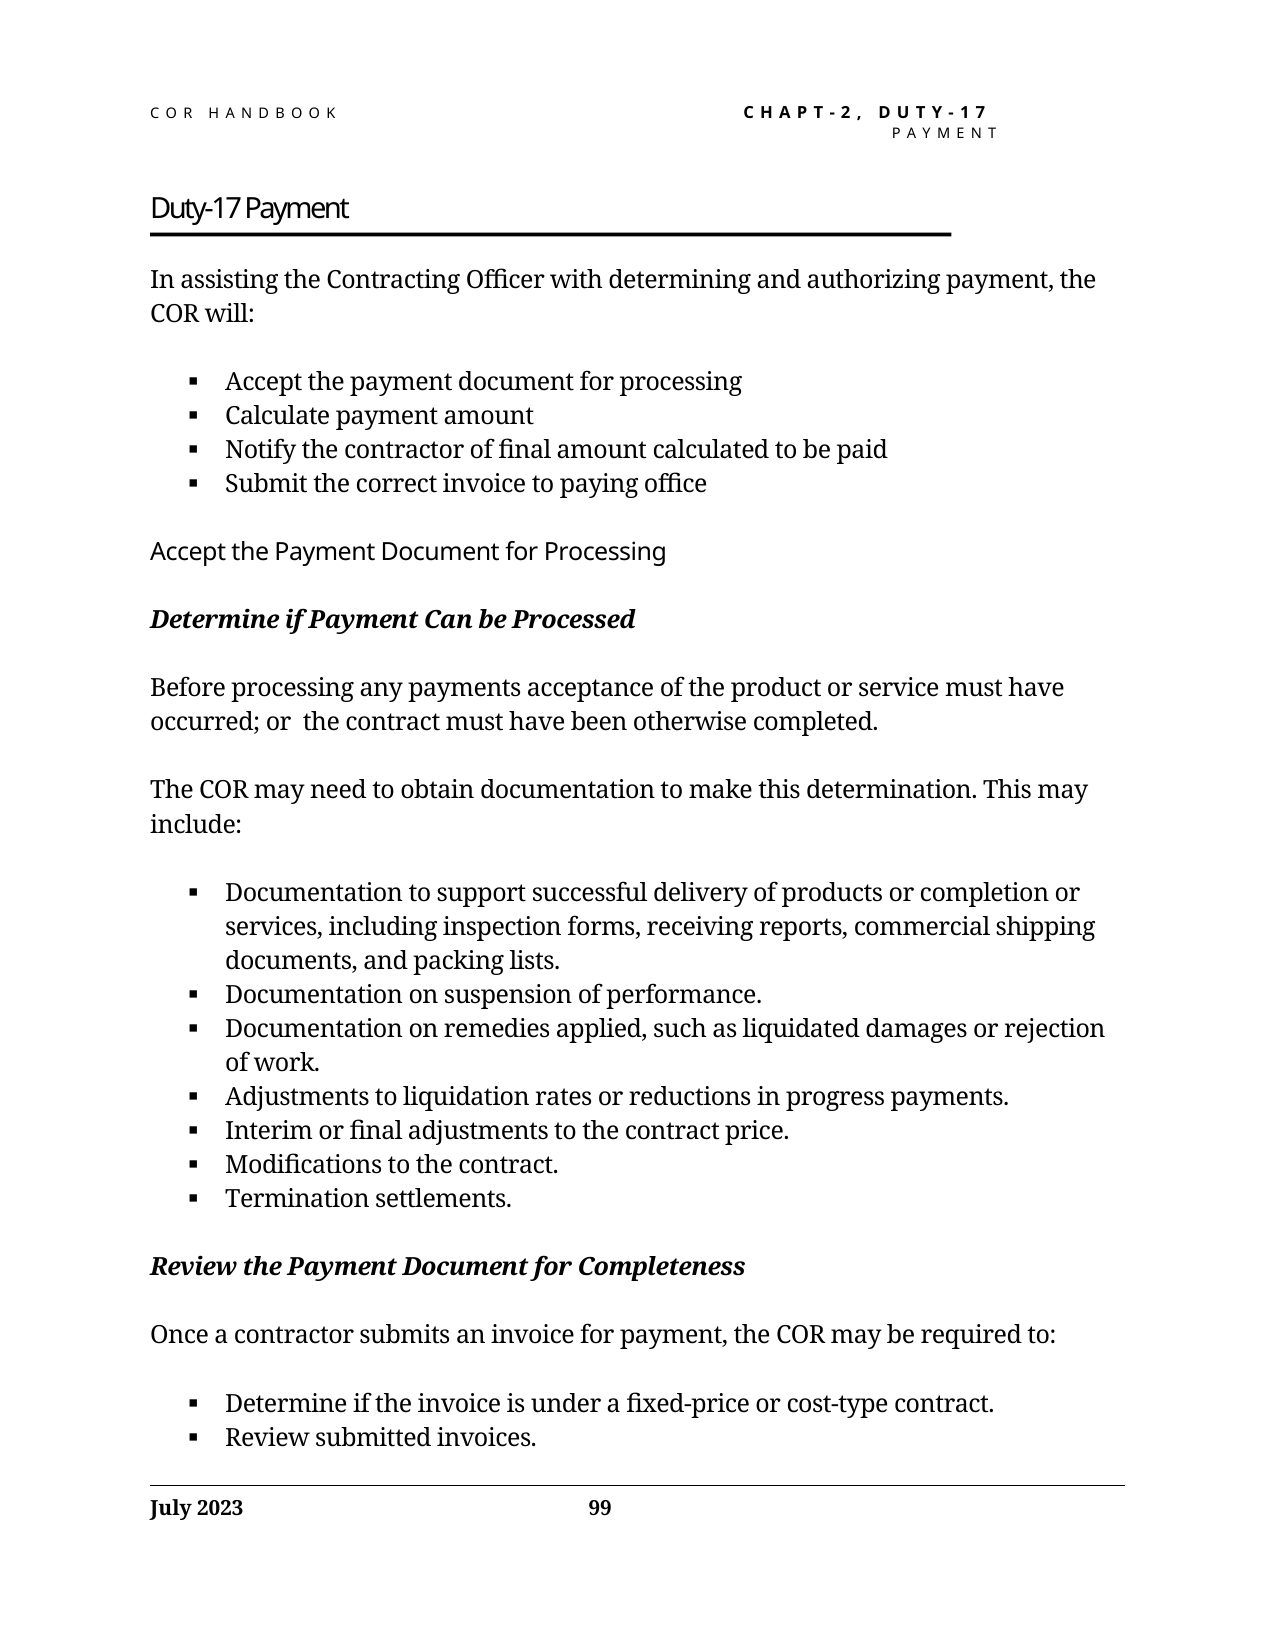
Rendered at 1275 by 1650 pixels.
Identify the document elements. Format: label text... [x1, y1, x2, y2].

list Notify the contractor of final amount calculated to be paid [187, 432, 1125, 466]
list Review submitted invoices. [187, 1419, 1125, 1453]
list Documentation on suspension of performance. [187, 977, 1125, 1011]
list Documentation to support successful delivery of products or completion or services, including inspection forms, receiving reports, commercial shipping documents, and packing lists. [187, 874, 1125, 977]
text Before processing any payments acceptance of the product or service must have occurred; or the contract must have been otherwise completed. [150, 670, 1125, 738]
list Accept the payment document for processing [187, 363, 1125, 397]
list Adjustments to liquidation rates or reductions in progress payments. [187, 1079, 1125, 1113]
list Termination settlements. [187, 1181, 1125, 1215]
text Determine if Payment Can be Processed [150, 602, 1125, 636]
picture [150, 227, 952, 241]
list Calculate payment amount [187, 397, 1125, 432]
list Documentation on remedies applied, such as liquidated damages or rejection of work. [187, 1011, 1125, 1079]
subtitle Accept the Payment Document for Processing [150, 534, 1125, 568]
text In assisting the Contracting Officer with determining and authorizing payment, the COR will: [150, 261, 1125, 329]
text Once a contractor submits an invoice for payment, the COR may be required to: [150, 1317, 1125, 1351]
list Determine if the invoice is under a fixed-price or cost-type contract. [187, 1385, 1125, 1419]
list Submit the correct invoice to paying office [187, 466, 1125, 500]
list Modifications to the contract. [187, 1147, 1125, 1181]
subtitle Duty-17 Payment [150, 187, 1125, 227]
list Interim or final adjustments to the contract price. [187, 1113, 1125, 1147]
text Review the Payment Document for Completeness [150, 1249, 1125, 1283]
text The COR may need to obtain documentation to make this determination. This may include: [150, 772, 1125, 840]
